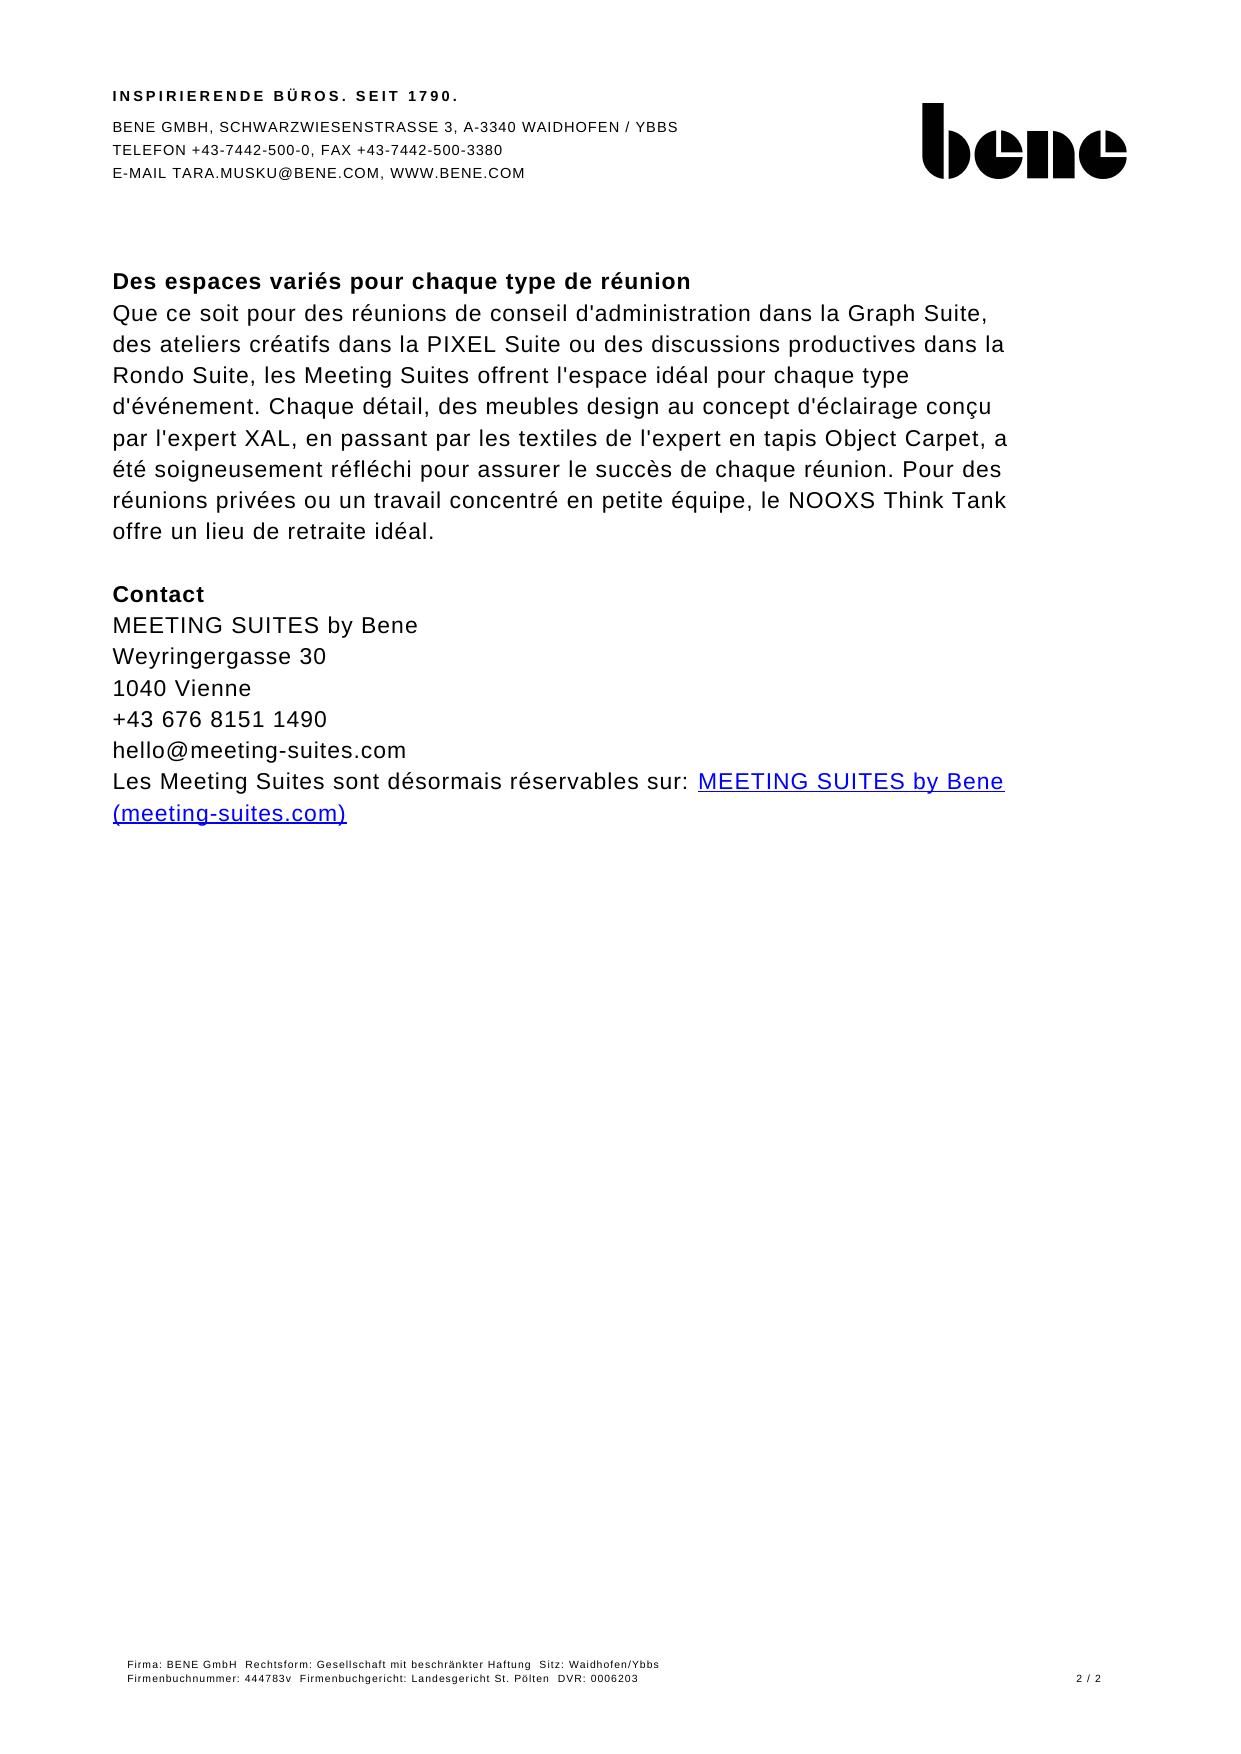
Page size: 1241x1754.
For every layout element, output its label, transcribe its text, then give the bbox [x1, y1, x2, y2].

text Des espaces variés pour chaque type de réunion Que ce soit pour des réunions de conseil d'administration dans la Graph Suite, des ateliers créatifs dans la PIXEL Suite ou des discussions productives dans la Rondo Suite, les Meeting Suites offrent l'espace idéal pour chaque type d'événement. Chaque détail, des meubles design au concept d'éclairage conçu par l'expert XAL, en passant par les textiles de l'expert en tapis Object Carpet, a été soigneusement réfléchi pour assurer le succès de chaque réunion. Pour des réunions privées ou un travail concentré en petite équipe, le NOOXS Think Tank offre un lieu de retraite idéal. [112, 263, 1009, 545]
picture [922, 103, 1127, 179]
text Contact MEETING SUITES by Bene Weyringergasse 30 1040 Vienne +43 676 8151 1490 hello@meeting-suites.com Les Meeting Suites sont désormais réservables sur: MEETING SUITES by Bene (meeting-suites.com) [112, 576, 1009, 826]
